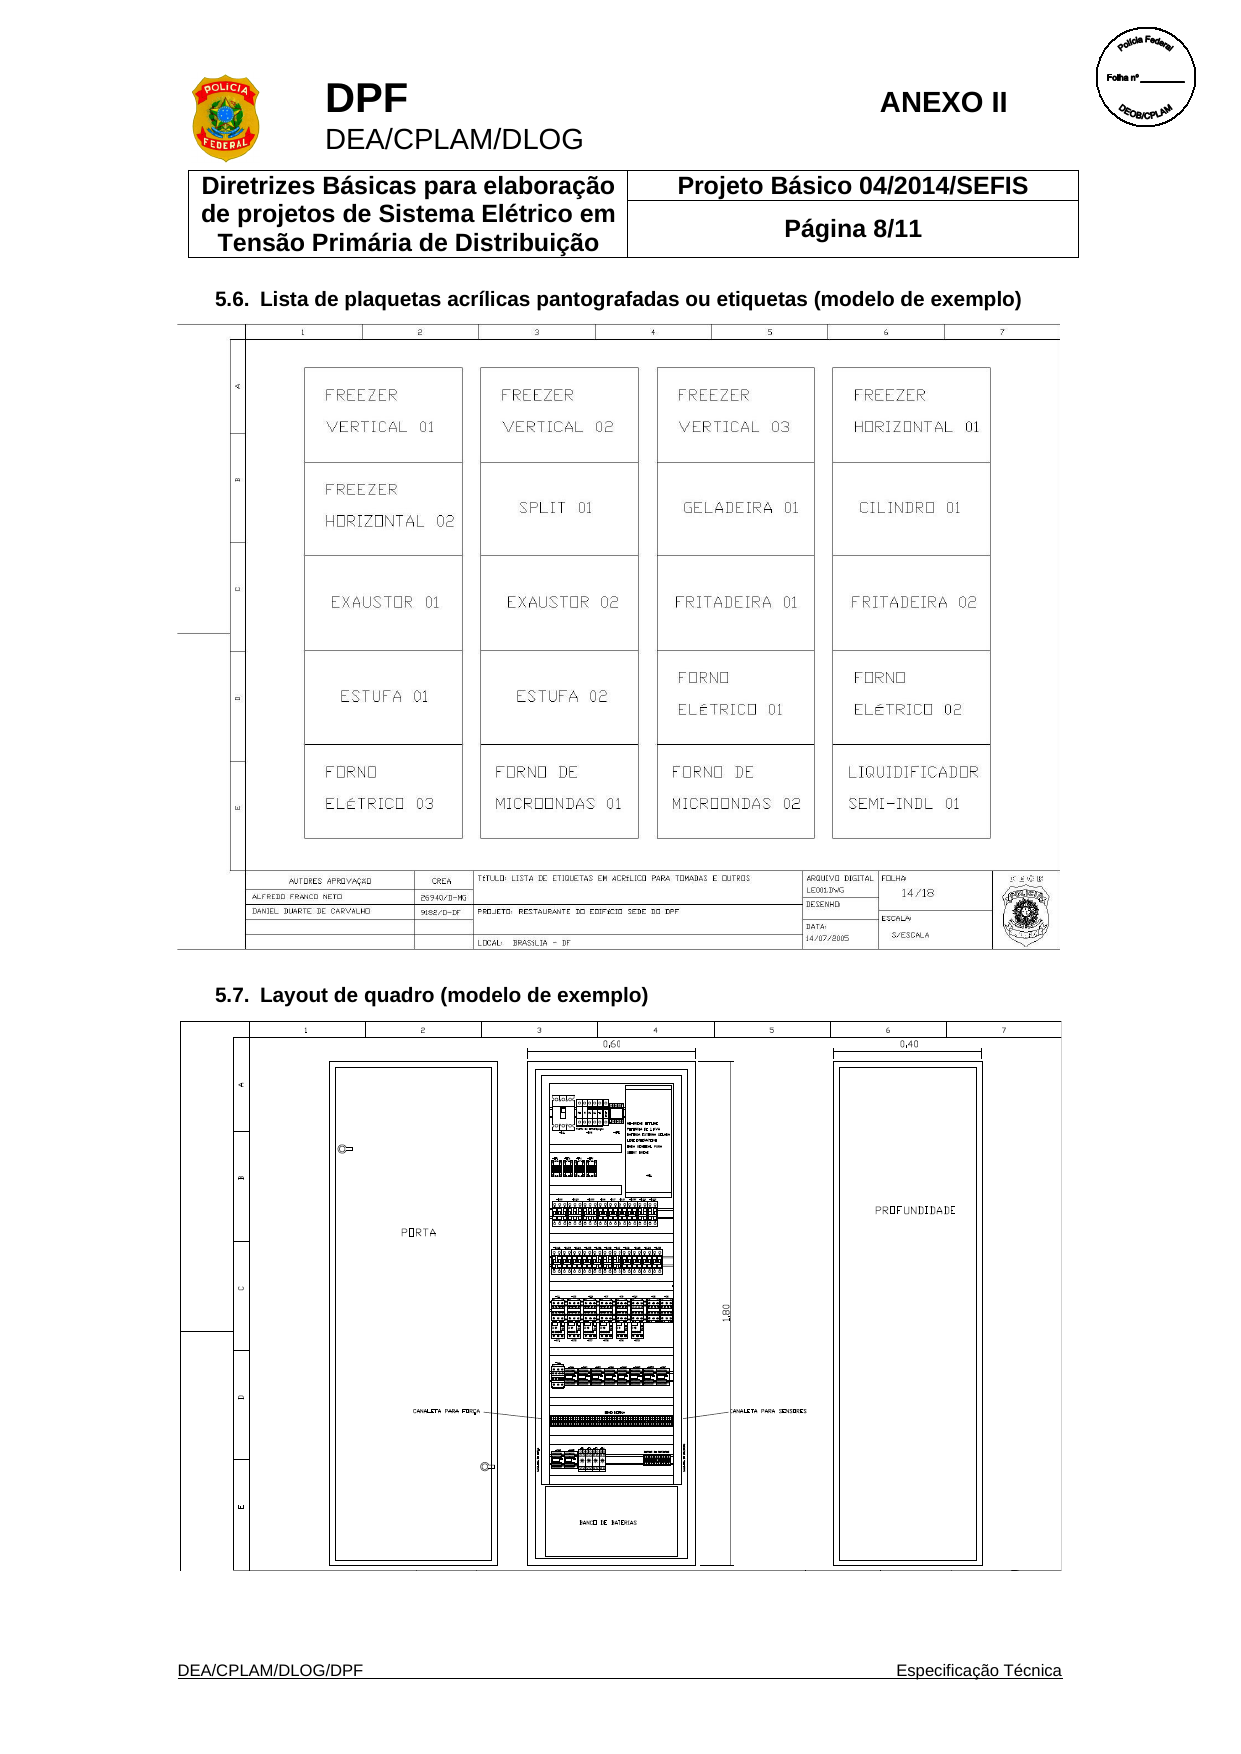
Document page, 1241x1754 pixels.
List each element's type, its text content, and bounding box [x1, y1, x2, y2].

subtitle Layout de quadro (modelo de exemplo) [215, 983, 1063, 1007]
subtitle Lista de plaquetas acrílicas pantografadas ou etiquetas (modelo de exemplo) [215, 287, 1063, 311]
picture [177, 323, 1060, 958]
picture [1077, 17, 1218, 156]
picture [177, 1019, 1062, 1571]
